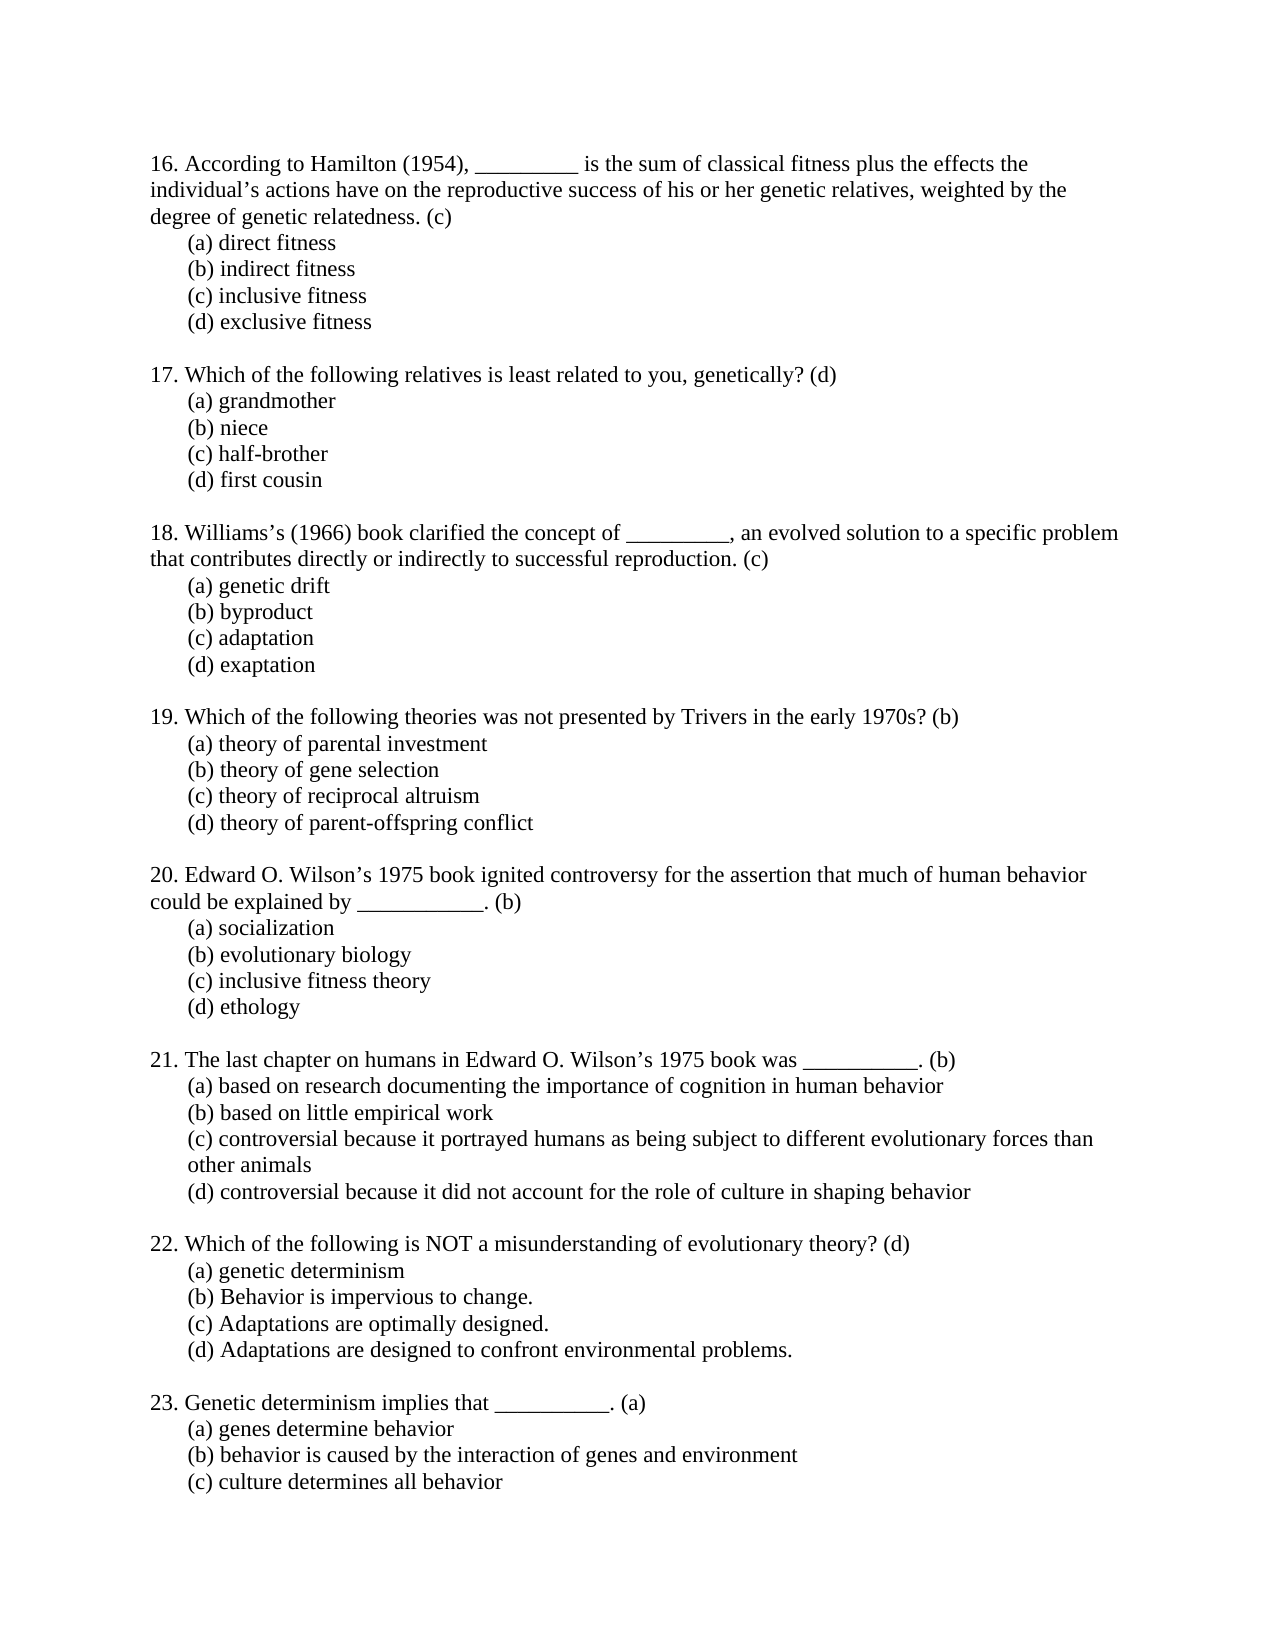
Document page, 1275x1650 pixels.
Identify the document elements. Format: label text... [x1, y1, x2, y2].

text (c) half-brother [150, 440, 1125, 466]
text (c) Adaptations are optimally designed. [187, 1309, 1125, 1336]
text 19. Which of the following theories was not presented by Trivers in the early 1970s? (b) [150, 703, 1125, 730]
text (a) direct fitness [187, 229, 1125, 255]
text (c) theory of reciprocal altruism [187, 782, 1125, 809]
text (b) evolutionary biology [187, 941, 1125, 967]
text 18. Williams’s (1966) book clarified the concept of _________, an evolved solution to a specific problem that contributes directly or indirectly to successful reproduction. (c) [150, 519, 1125, 572]
text (d) Adaptations are designed to confront environmental problems. [187, 1336, 1125, 1362]
text (c) adaptation [187, 624, 1125, 651]
text (b) behavior is caused by the interaction of genes and environment [187, 1441, 1125, 1468]
text (a) socialization [187, 914, 1125, 941]
text (c) inclusive fitness theory [187, 967, 1125, 993]
text 17. Which of the following relatives is least related to you, genetically? (d) [150, 361, 1125, 387]
text (d) controversial because it did not account for the role of culture in shaping behavior [187, 1178, 1125, 1204]
text (b) based on little empirical work [187, 1099, 1125, 1125]
text 22. Which of the following is NOT a misunderstanding of evolutionary theory? (d) [150, 1231, 1125, 1257]
text (d) theory of parent-offspring conflict [187, 809, 1125, 835]
text (d) ethology [187, 993, 1125, 1020]
text (a) genetic drift [187, 572, 1125, 598]
text (a) based on research documenting the importance of cognition in human behavior [187, 1072, 1125, 1099]
text (a) genetic determinism [187, 1257, 1125, 1283]
text (a) theory of parental investment [187, 730, 1125, 756]
text (b) theory of gene selection [187, 756, 1125, 782]
text (c) inclusive fitness [187, 282, 1125, 308]
text (b) Behavior is impervious to change. [187, 1283, 1125, 1309]
text 23. Genetic determinism implies that __________. (a) [150, 1389, 1125, 1415]
text (a) grandmother [150, 387, 1125, 413]
text (c) culture determines all behavior [187, 1468, 1125, 1494]
text 20. Edward O. Wilson’s 1975 book ignited controversy for the assertion that much of human behavior could be explained by ___________. (b) [150, 862, 1125, 914]
text (b) byproduct [187, 598, 1125, 624]
text (d) first cousin [150, 466, 1125, 493]
text (a) genes determine behavior [187, 1415, 1125, 1441]
text 16. According to (1954), _________ is the sum of classical fitness plus the effects the individual’s actions have on the reproductive success of his or her genetic relatives, weighted by the degree of genetic relatedness. (c) [150, 150, 1125, 229]
text (c) controversial because it portrayed humans as being subject to different evolutionary forces than other animals [187, 1125, 1125, 1178]
text (b) niece [150, 413, 1125, 440]
text (b) indirect fitness [187, 255, 1125, 282]
text (d) exclusive fitness [187, 308, 1125, 334]
text (d) exaptation [187, 651, 1125, 677]
text 21. The last chapter on humans in Edward O. Wilson’s 1975 book was __________. (b) [150, 1046, 1125, 1072]
